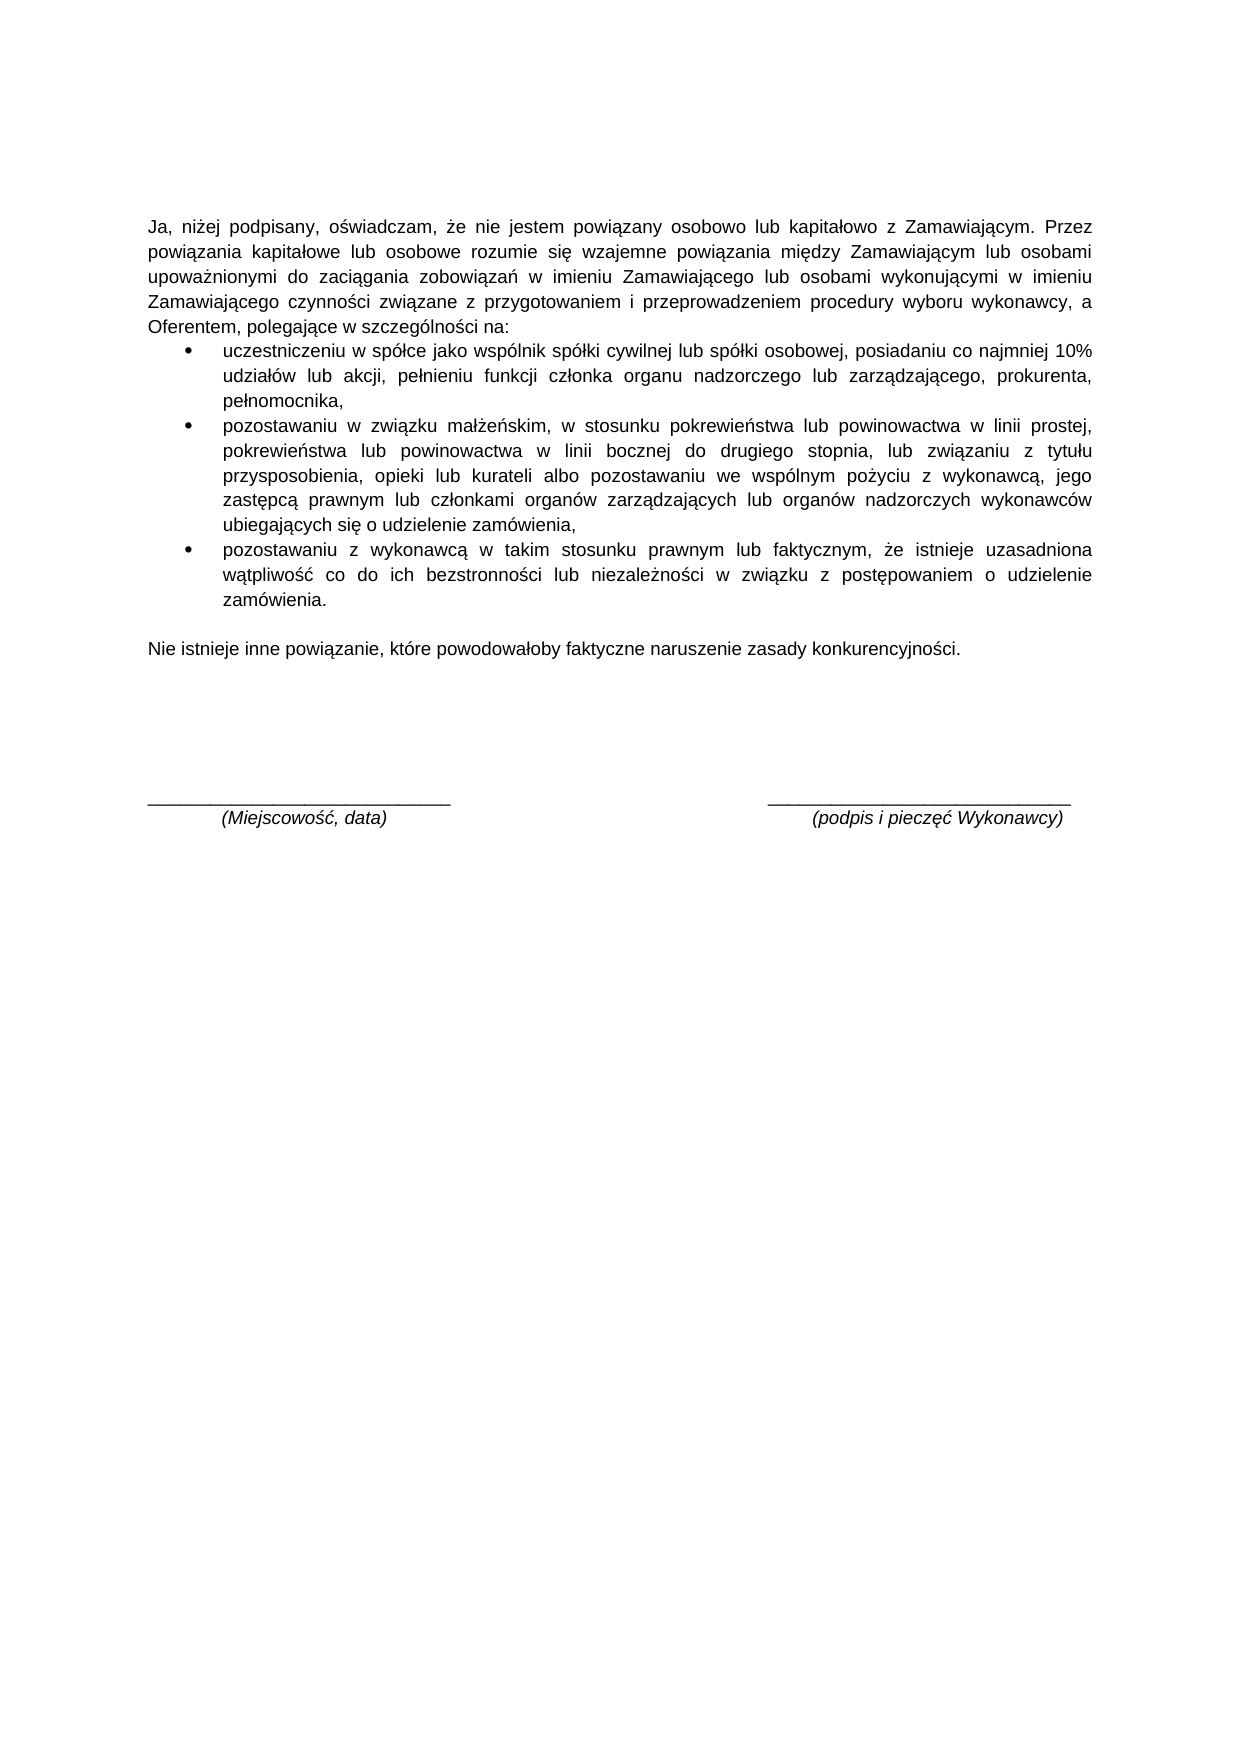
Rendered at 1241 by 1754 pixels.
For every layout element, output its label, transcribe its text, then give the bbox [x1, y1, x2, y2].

list pozostawaniu w związku małżeńskim, w stosunku pokrewieństwa lub powinowactwa w linii prostej, pokrewieństwa lub powinowactwa w linii bocznej do drugiego stopnia, lub związaniu z tytułu przysposobienia, opieki lub kurateli albo pozostawaniu we wspólnym pożyciu z wykonawcą, jego zastępcą prawnym lub członkami organów zarządzających lub organów nadzorczych wykonawców ubiegających się o udzielenie zamówienia, [185, 415, 1093, 536]
text (Miejscowość, data) (podpis i pieczęć Wykonawcy) [221, 807, 1093, 828]
list pozostawaniu z wykonawcą w takim stosunku prawnym lub faktycznym, że istnieje uzasadniona wątpliwość co do ich bezstronności lub niezależności w związku z postępowaniem o udzielenie zamówienia. [185, 539, 1093, 610]
list uczestniczeniu w spółce jako wspólnik spółki cywilnej lub spółki osobowej, posiadaniu co najmniej 10% udziałów lub akcji, pełnieniu funkcji członka organu nadzorczego lub zarządzającego, prokurenta, pełnomocnika, [185, 340, 1093, 411]
text _____________________________ _____________________________ [148, 785, 1093, 807]
text Nie istnieje inne powiązanie, które powodowałoby faktyczne naruszenie zasady konkurencyjności. [148, 638, 1093, 659]
text Ja, niżej podpisany, oświadczam, że nie jestem powiązany osobowo lub kapitałowo z Zamawiającym. Przez powiązania kapitałowe lub osobowe rozumie się wzajemne powiązania między Zamawiającym lub osobami upoważnionymi do zaciągania zobowiązań w imieniu Zamawiającego lub osobami wykonującymi w imieniu Zamawiającego czynności związane z przygotowaniem i przeprowadzeniem procedury wyboru wykonawcy, a Oferentem, polegające w szczególności na: [148, 216, 1093, 337]
